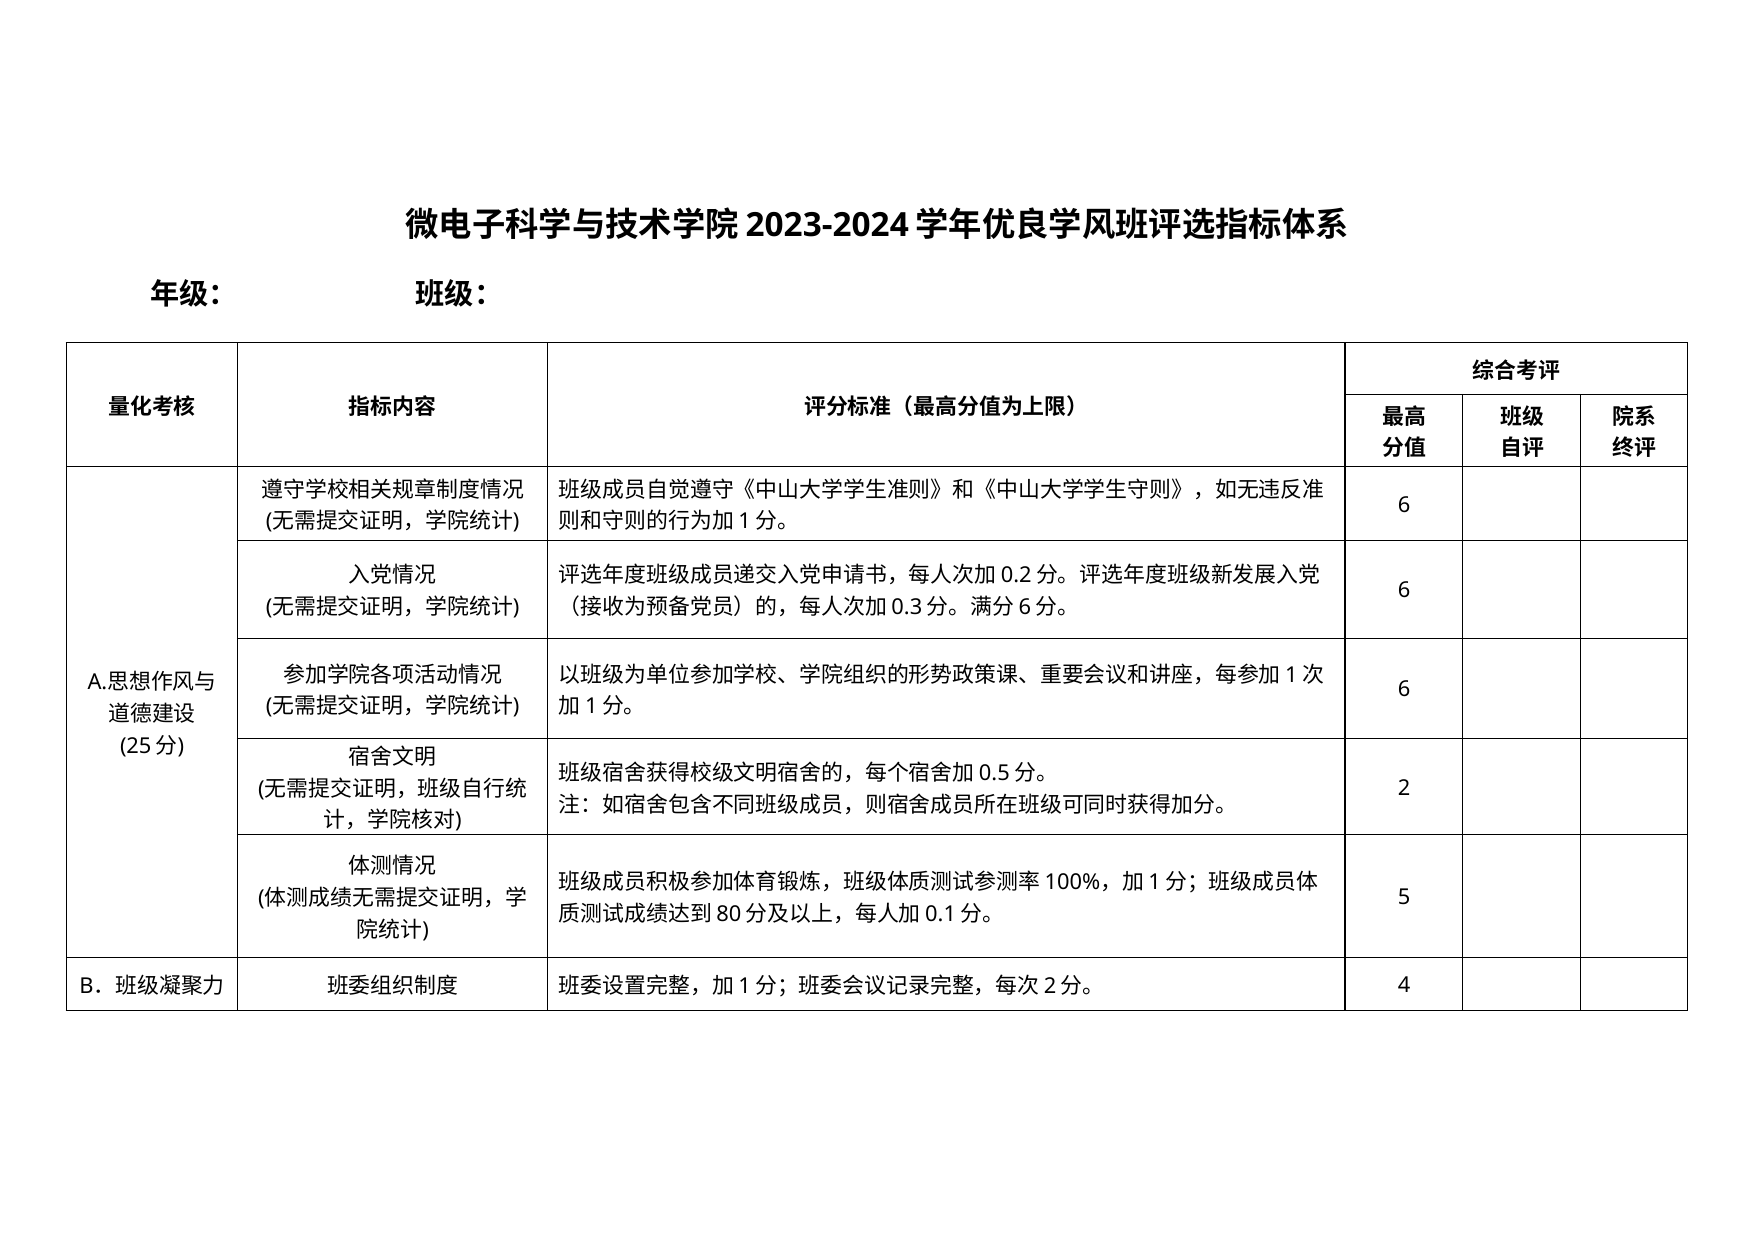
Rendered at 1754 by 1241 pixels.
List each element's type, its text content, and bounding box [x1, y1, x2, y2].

text 年级： 班级： [150, 270, 1604, 312]
table_cell 班级宿舍获得校级文明宿舍的，每个宿舍加0.5分。 注：如宿舍包含不同班级成员，则宿舍成员所在班级可同时获得加分。 [548, 739, 1344, 834]
table_cell 最高 分值 [1346, 395, 1462, 466]
table_cell 入党情况 (无需提交证明，学院统计) [238, 541, 547, 638]
table_cell 班委设置完整，加1分；班委会议记录完整，每次2分。 [548, 958, 1344, 1010]
table_cell [1463, 467, 1580, 540]
table_header 评分标准（最高分值为上限） [548, 343, 1344, 466]
table_cell 评选年度班级成员递交入党申请书，每人次加0.2分。评选年度班级新发展入党（接收为预备党员）的，每人次加0.3分。满分6分。 [548, 541, 1344, 638]
table_cell [1581, 958, 1687, 1010]
table_cell 院系 终评 [1581, 395, 1687, 466]
table_header 综合考评 [1346, 343, 1687, 394]
table_cell A.思想作风与道德建设 (25分) [67, 467, 237, 957]
table_cell [1581, 467, 1687, 540]
table_cell [1463, 835, 1580, 957]
table_cell 6 [1346, 639, 1462, 738]
table_cell 班级成员自觉遵守《中山大学学生准则》和《中山大学学生守则》，如无违反准则和守则的行为加1分。 [548, 467, 1344, 540]
table_header 量化考核 [67, 343, 237, 466]
table_cell 6 [1346, 541, 1462, 638]
table_cell [1463, 739, 1580, 834]
table_cell 宿舍文明 (无需提交证明，班级自行统计，学院核对) [238, 739, 547, 834]
table_cell [1463, 541, 1580, 638]
table_cell 4 [1346, 958, 1462, 1010]
table_cell 6 [1346, 467, 1462, 540]
table_cell [1463, 958, 1580, 1010]
table_cell [1581, 639, 1687, 738]
table_cell [1581, 835, 1687, 957]
table_cell B．班级凝聚力建设(10分) [67, 958, 237, 1010]
table_cell 以班级为单位参加学校、学院组织的形势政策课、重要会议和讲座，每参加1次加1分。 [548, 639, 1344, 738]
table_cell [1581, 541, 1687, 638]
text 微电子科学与技术学院2023-2024学年优良学风班评选指标体系 [150, 198, 1604, 246]
table_header 指标内容 [238, 343, 547, 466]
table_cell 班级 自评 [1463, 395, 1580, 466]
table_cell 5 [1346, 835, 1462, 957]
table_cell 班委组织制度 [238, 958, 547, 1010]
table_cell 2 [1346, 739, 1462, 834]
table_cell 班级成员积极参加体育锻炼，班级体质测试参测率100%，加1分；班级成员体质测试成绩达到80分及以上，每人加0.1分。 [548, 835, 1344, 957]
table_cell 体测情况 (体测成绩无需提交证明，学院统计) [238, 835, 547, 957]
table_cell 遵守学校相关规章制度情况 (无需提交证明，学院统计) [238, 467, 547, 540]
table_cell [1581, 739, 1687, 834]
table_cell [1463, 639, 1580, 738]
table_cell 参加学院各项活动情况 (无需提交证明，学院统计) [238, 639, 547, 738]
